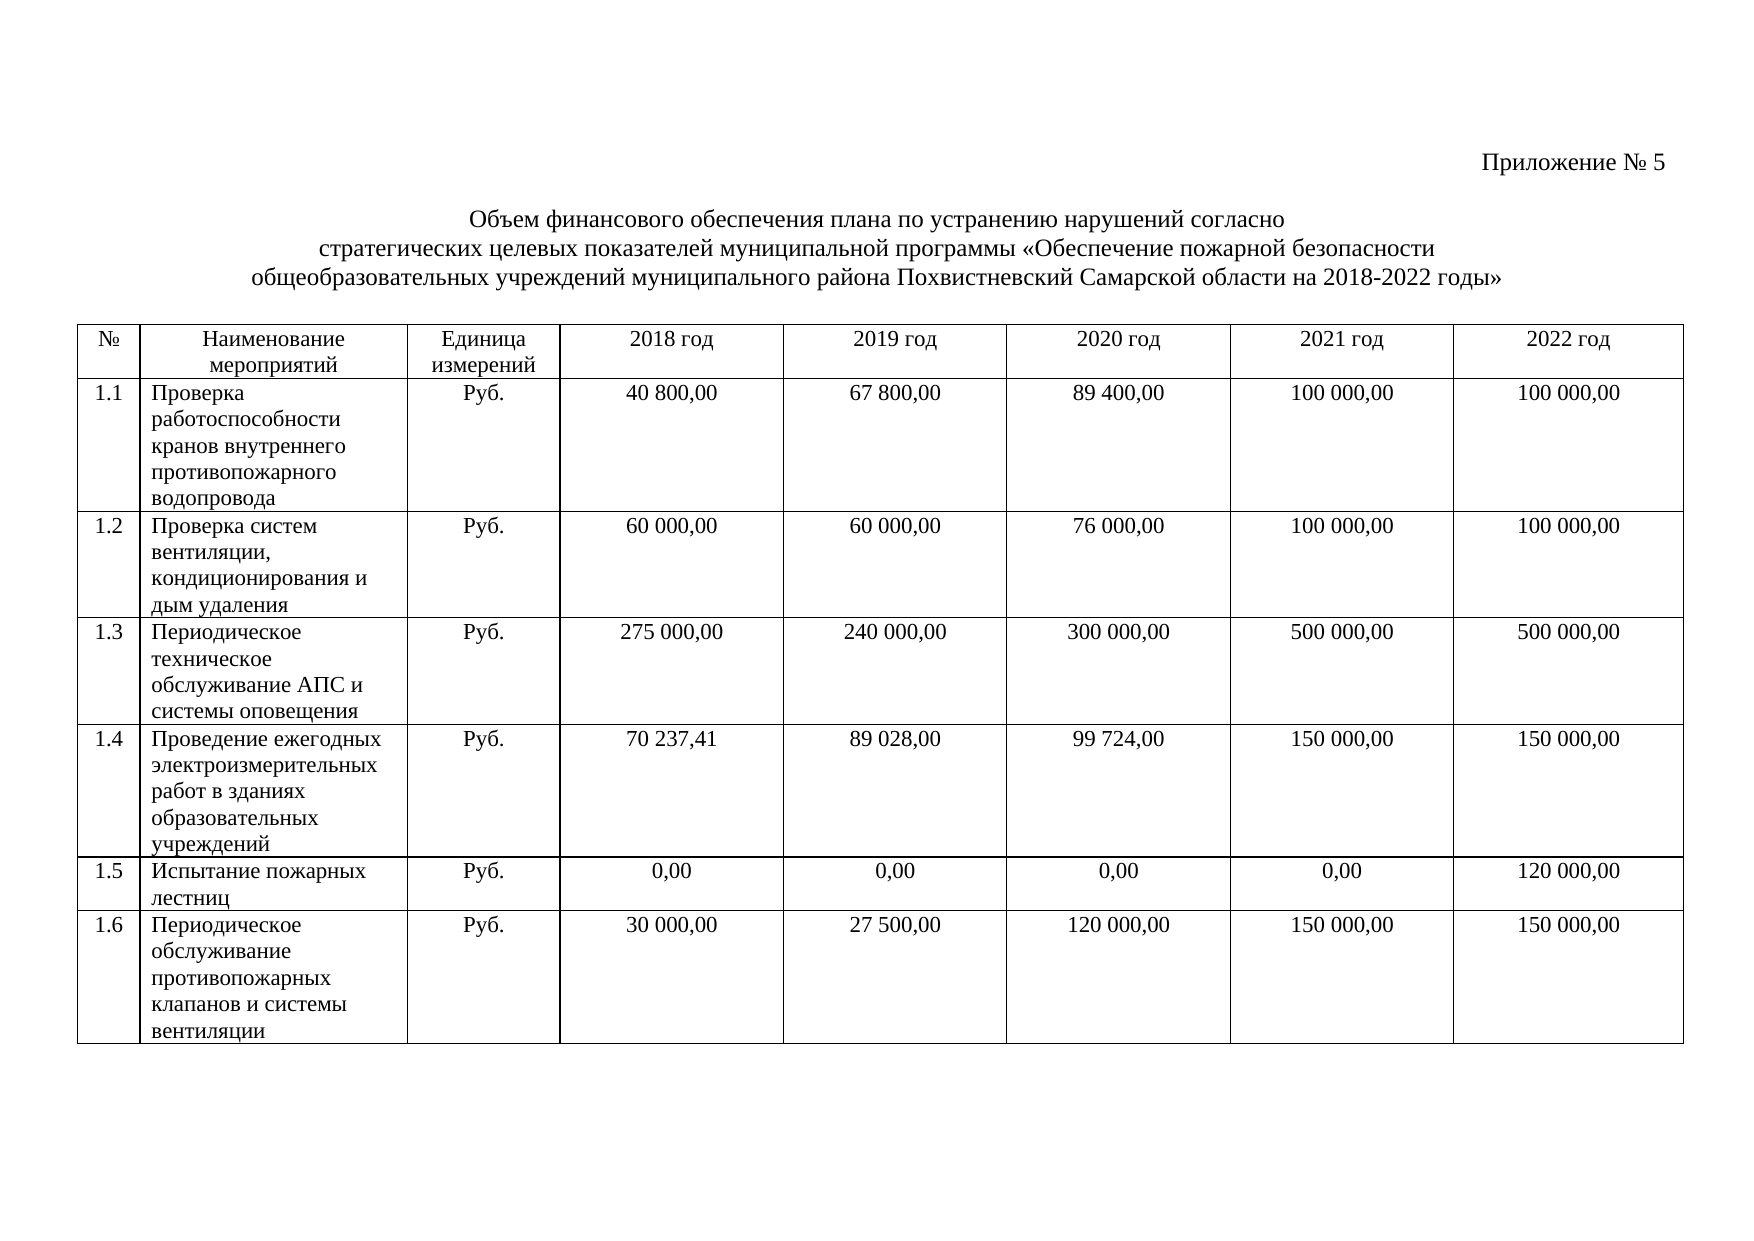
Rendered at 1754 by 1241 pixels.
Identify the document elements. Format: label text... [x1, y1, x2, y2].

table_cell Руб. [408, 618, 559, 724]
table_cell 0,00 [784, 858, 1006, 910]
table_cell 275 000,00 [561, 618, 783, 724]
table_cell Руб. [408, 858, 559, 910]
table_cell 60 000,00 [784, 512, 1006, 617]
table_cell 27 500,00 [784, 911, 1006, 1043]
table_header Наименование мероприятий [141, 325, 407, 378]
table_cell 60 000,00 [561, 512, 783, 617]
table_cell Руб. [408, 725, 559, 856]
table_cell 89 028,00 [784, 725, 1006, 856]
table_cell 0,00 [1231, 858, 1453, 910]
table_cell 120 000,00 [1454, 858, 1683, 910]
table_header 2022 год [1454, 325, 1683, 378]
table_cell 120 000,00 [1007, 911, 1230, 1043]
table_cell Периодическое обслуживание противопожарных клапанов и системы вентиляции [141, 911, 407, 1043]
table_cell 150 000,00 [1454, 911, 1683, 1043]
table_cell Руб. [408, 512, 559, 617]
table_cell 500 000,00 [1231, 618, 1453, 724]
table_cell 240 000,00 [784, 618, 1006, 724]
table_cell Проверка систем вентиляции, кондиционирования и дым удаления [141, 512, 407, 617]
table_cell 70 237,41 [561, 725, 783, 856]
table_cell 100 000,00 [1231, 379, 1453, 511]
table_cell 40 800,00 [561, 379, 783, 511]
table_cell 30 000,00 [561, 911, 783, 1043]
text Объем финансового обеспечения плана по устранению нарушений согласно [89, 204, 1665, 233]
table_header 2020 год [1007, 325, 1230, 378]
table_header Единица измерений [408, 325, 559, 378]
table_cell 1.1 [78, 379, 139, 511]
table_cell Испытание пожарных лестниц [141, 858, 407, 910]
table_header 2018 год [561, 325, 783, 378]
table_cell Руб. [408, 379, 559, 511]
table_cell 100 000,00 [1454, 512, 1683, 617]
table_cell 150 000,00 [1454, 725, 1683, 856]
text Приложение № 5 [89, 147, 1665, 176]
table_cell 100 000,00 [1231, 512, 1453, 617]
table_cell 1.5 [78, 858, 139, 910]
table_cell 500 000,00 [1454, 618, 1683, 724]
table_cell 1.3 [78, 618, 139, 724]
table_cell 150 000,00 [1231, 911, 1453, 1043]
table_header № [78, 325, 139, 378]
table_cell 0,00 [1007, 858, 1230, 910]
table_cell 1.4 [78, 725, 139, 856]
table_cell 0,00 [561, 858, 783, 910]
table_cell 1.6 [78, 911, 139, 1043]
table_cell 1.2 [78, 512, 139, 617]
table_cell 76 000,00 [1007, 512, 1230, 617]
table_cell Руб. [408, 911, 559, 1043]
table_cell 99 724,00 [1007, 725, 1230, 856]
table_cell 100 000,00 [1454, 379, 1683, 511]
table_cell Проверка работоспособности кранов внутреннего противопожарного водопровода [141, 379, 407, 511]
table_cell 150 000,00 [1231, 725, 1453, 856]
table_header 2019 год [784, 325, 1006, 378]
table_cell Проведение ежегодных электроизмерительных работ в зданиях образовательных учреждений [141, 725, 407, 856]
text стратегических целевых показателей муниципальной программы «Обеспечение пожарной безопасности [89, 233, 1665, 262]
table_cell 67 800,00 [784, 379, 1006, 511]
table_cell 300 000,00 [1007, 618, 1230, 724]
table_header 2021 год [1231, 325, 1453, 378]
text общеобразовательных учреждений муниципального района Похвистневский Самарской области на 2018-2022 годы» [89, 262, 1665, 291]
table_cell Периодическое техническое обслуживание АПС и системы оповещения [141, 618, 407, 724]
table_cell 89 400,00 [1007, 379, 1230, 511]
